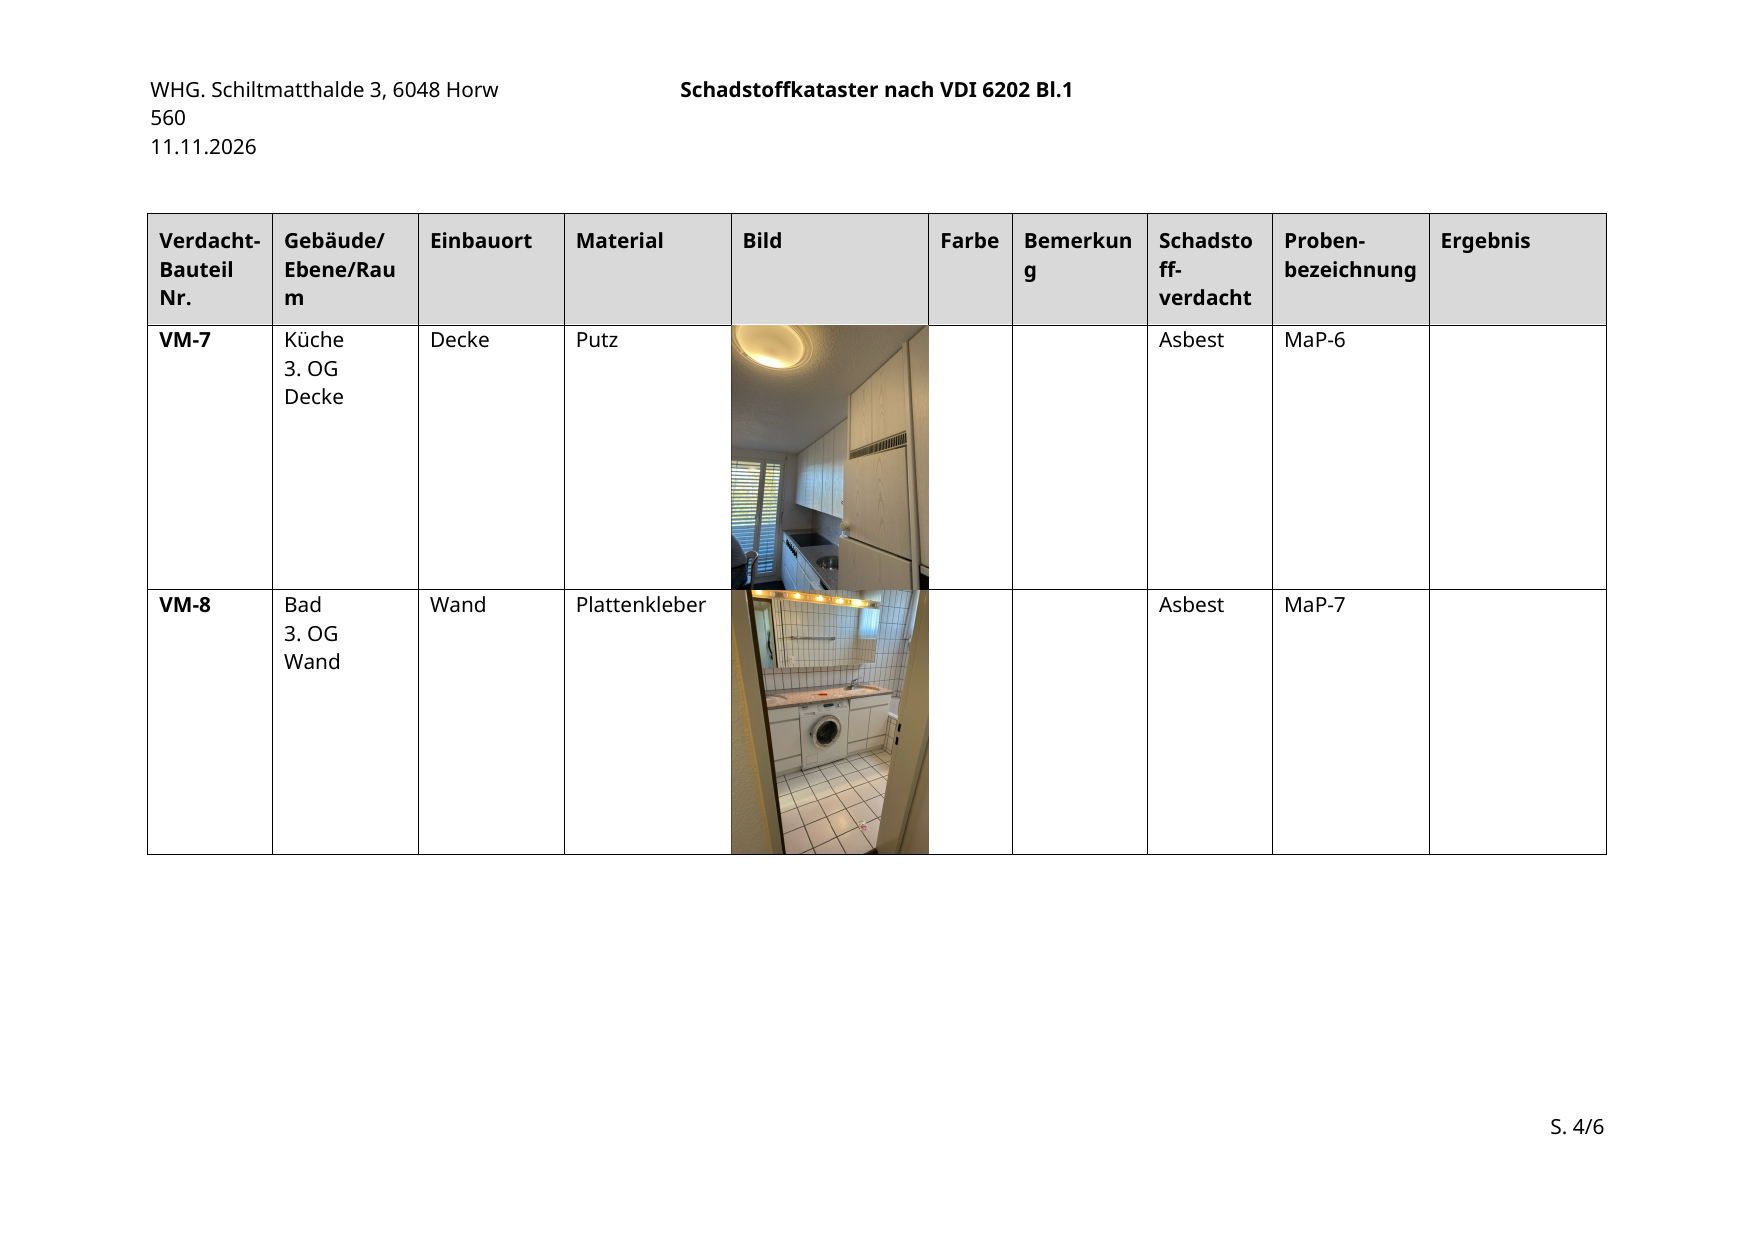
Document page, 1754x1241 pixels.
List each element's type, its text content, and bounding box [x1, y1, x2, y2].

table_header Ergebnis [1430, 214, 1606, 324]
table_cell [1430, 326, 1606, 589]
table_cell [1430, 590, 1606, 854]
table_header Einbauort [419, 214, 564, 324]
table_cell Decke [419, 326, 564, 589]
table_header Gebäude/ Ebene/Raum [273, 214, 418, 324]
table_header Material [565, 214, 731, 324]
table_cell MaP-7 [1273, 590, 1429, 854]
table_cell VM-8 [148, 590, 272, 854]
table_cell Putz [565, 326, 731, 589]
table_cell Wand [419, 590, 564, 854]
table_header Verdacht-Bauteil Nr. [148, 214, 272, 324]
table_cell [1013, 590, 1147, 854]
table_cell Bad 3. OG Wand [273, 590, 418, 854]
picture [731, 325, 929, 854]
table_header Bild [732, 214, 928, 324]
table_cell Plattenkleber [565, 590, 731, 854]
table_cell MaP-6 [1273, 326, 1429, 589]
table_cell Küche 3. OG Decke [273, 326, 418, 589]
table_cell VM-7 [148, 326, 272, 589]
table_header Schadstoff-verdacht [1148, 214, 1272, 324]
table_cell Asbest [1148, 326, 1272, 589]
table_header Farbe [929, 214, 1012, 324]
table_header Proben-bezeichnung [1273, 214, 1429, 324]
table_cell [929, 326, 1012, 589]
table_cell Asbest [1148, 590, 1272, 854]
table_cell [1013, 326, 1147, 589]
table_cell [929, 590, 1012, 854]
table_header Bemerkung [1013, 214, 1147, 324]
